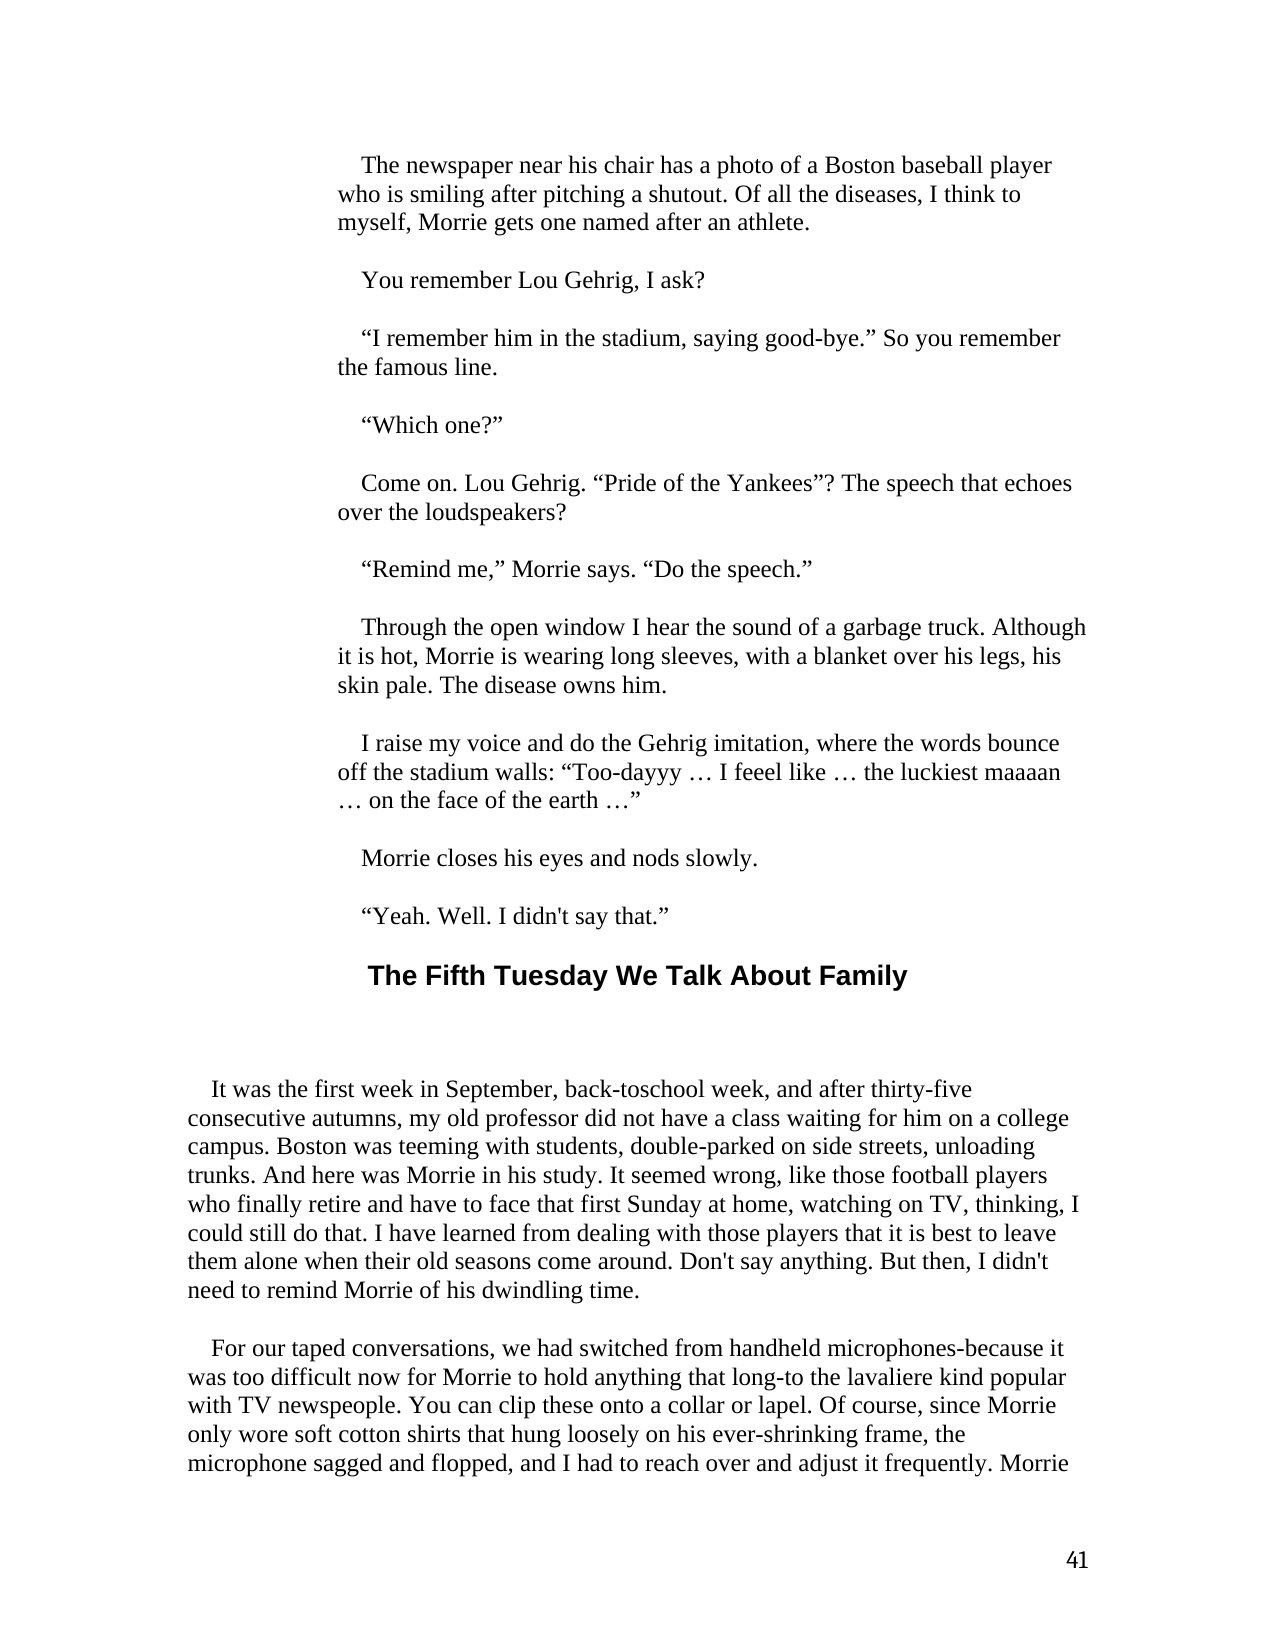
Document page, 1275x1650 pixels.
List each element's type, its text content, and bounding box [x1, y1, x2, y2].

text It was the first week in September, back-toschool week, and after thirty-five consecutive autumns, my old professor did not have a class waiting for him on a college campus. Boston was teeming with students, double-parked on side streets, unloading trunks. And here was Morrie in his study. It seemed wrong, like those football players who finally retire and have to face that first Sunday at home, watching on TV, thinking, I could still do that. I have learned from dealing with those players that it is best to leave them alone when their old seasons come around. Don't say anything. But then, I didn't need to remind Morrie of his dwindling time. [187, 1074, 1087, 1304]
text I raise my voice and do the Gehrig imitation, where the words bounce off the stadium walls: “Too-dayyy … I feeel like … the luckiest maaaan … on the face of the earth …” [337, 728, 1087, 814]
text “Yeah. Well. I didn't say that.” [337, 901, 1087, 930]
text “I remember him in the stadium, saying good-bye.” So you remember the famous line. [337, 323, 1087, 381]
text Through the open window I hear the sound of a garbage truck. Although it is hot, Morrie is wearing long sleeves, with a blanket over his legs, his skin pale. The disease owns him. [337, 612, 1087, 699]
text The newspaper near his chair has a photo of a Boston baseball player who is smiling after pitching a shutout. Of all the diseases, I think to myself, Morrie gets one named after an athlete. [337, 150, 1087, 236]
text “Which one?” [337, 410, 1087, 439]
text You remember Lou Gehrig, I ask? [337, 265, 1087, 294]
text Morrie closes his eyes and nods slowly. [337, 843, 1087, 872]
text The Fifth Tuesday We Talk About Family [187, 959, 1087, 992]
text Come on. Lou Gehrig. “Pride of the Yankees”? The speech that echoes over the loudspeakers? [337, 468, 1087, 525]
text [187, 1333, 1087, 1477]
text “Remind me,” Morrie says. “Do the speech.” [337, 554, 1087, 583]
